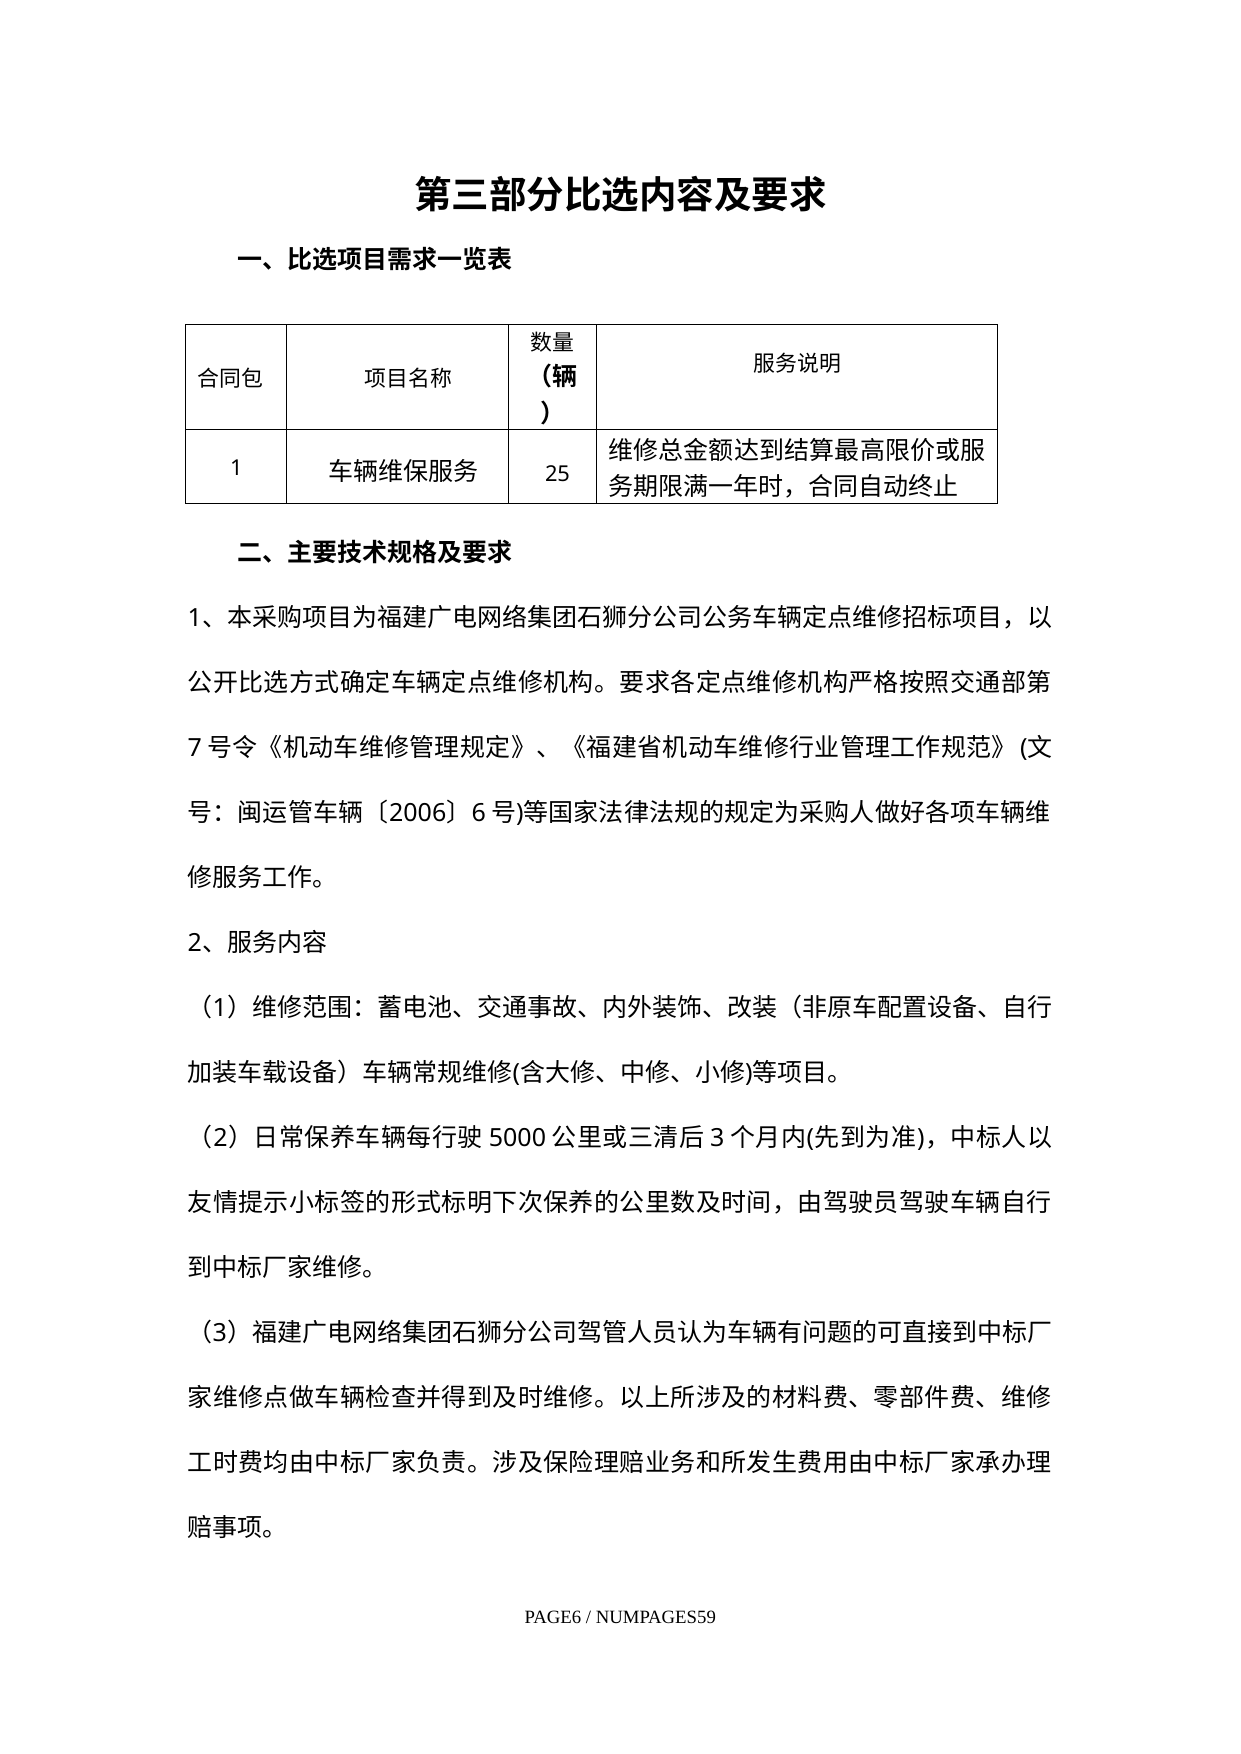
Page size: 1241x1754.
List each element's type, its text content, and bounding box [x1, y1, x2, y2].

text （3）福建广电网络集团石狮分公司驾管人员认为车辆有问题的可直接到中标厂家维修点做车辆检查并得到及时维修。以上所涉及的材料费、零部件费、维修工时费均由中标厂家负责。涉及保险理赔业务和所发生费用由中标厂家承办理赔事项。 [187, 1298, 1053, 1558]
text 1、本采购项目为福建广电网络集团石狮分公司公务车辆定点维修招标项目，以公开比选方式确定车辆定点维修机构。要求各定点维修机构严格按照交通部第7号令《机动车维修管理规定》、《福建省机动车维修行业管理工作规范》(文号：闽运管车辆〔2006〕6号)等国家法律法规的规定为采购人做好各项车辆维修服务工作。 [187, 583, 1053, 908]
text （1）维修范围：蓄电池、交通事故、内外装饰、改装（非原车配置设备、自行加装车载设备）车辆常规维修(含大修、中修、小修)等项目。 [187, 973, 1053, 1103]
text 一、比选项目需求一览表 [187, 225, 1053, 290]
text 二、主要技术规格及要求 [187, 323, 1053, 583]
table_cell 1 [186, 430, 286, 503]
table_header 数量（辆） [509, 325, 596, 429]
text （2）日常保养车辆每行驶5000公里或三清后3个月内(先到为准)，中标人以友情提示小标签的形式标明下次保养的公里数及时间，由驾驶员驾驶车辆自行到中标厂家维修。 [187, 1103, 1053, 1298]
table_header 项目名称 [287, 325, 508, 429]
table_header 合同包 [186, 325, 286, 429]
text 2、服务内容 [187, 908, 1053, 973]
text 第三部分比选内容及要求 [187, 160, 1053, 225]
table_cell 25 [509, 430, 596, 503]
table_cell 维修总金额达到结算最高限价或服务期限满一年时，合同自动终止 [597, 430, 997, 503]
table_cell 车辆维保服务 [287, 430, 508, 503]
table_header 服务说明 [597, 325, 997, 429]
